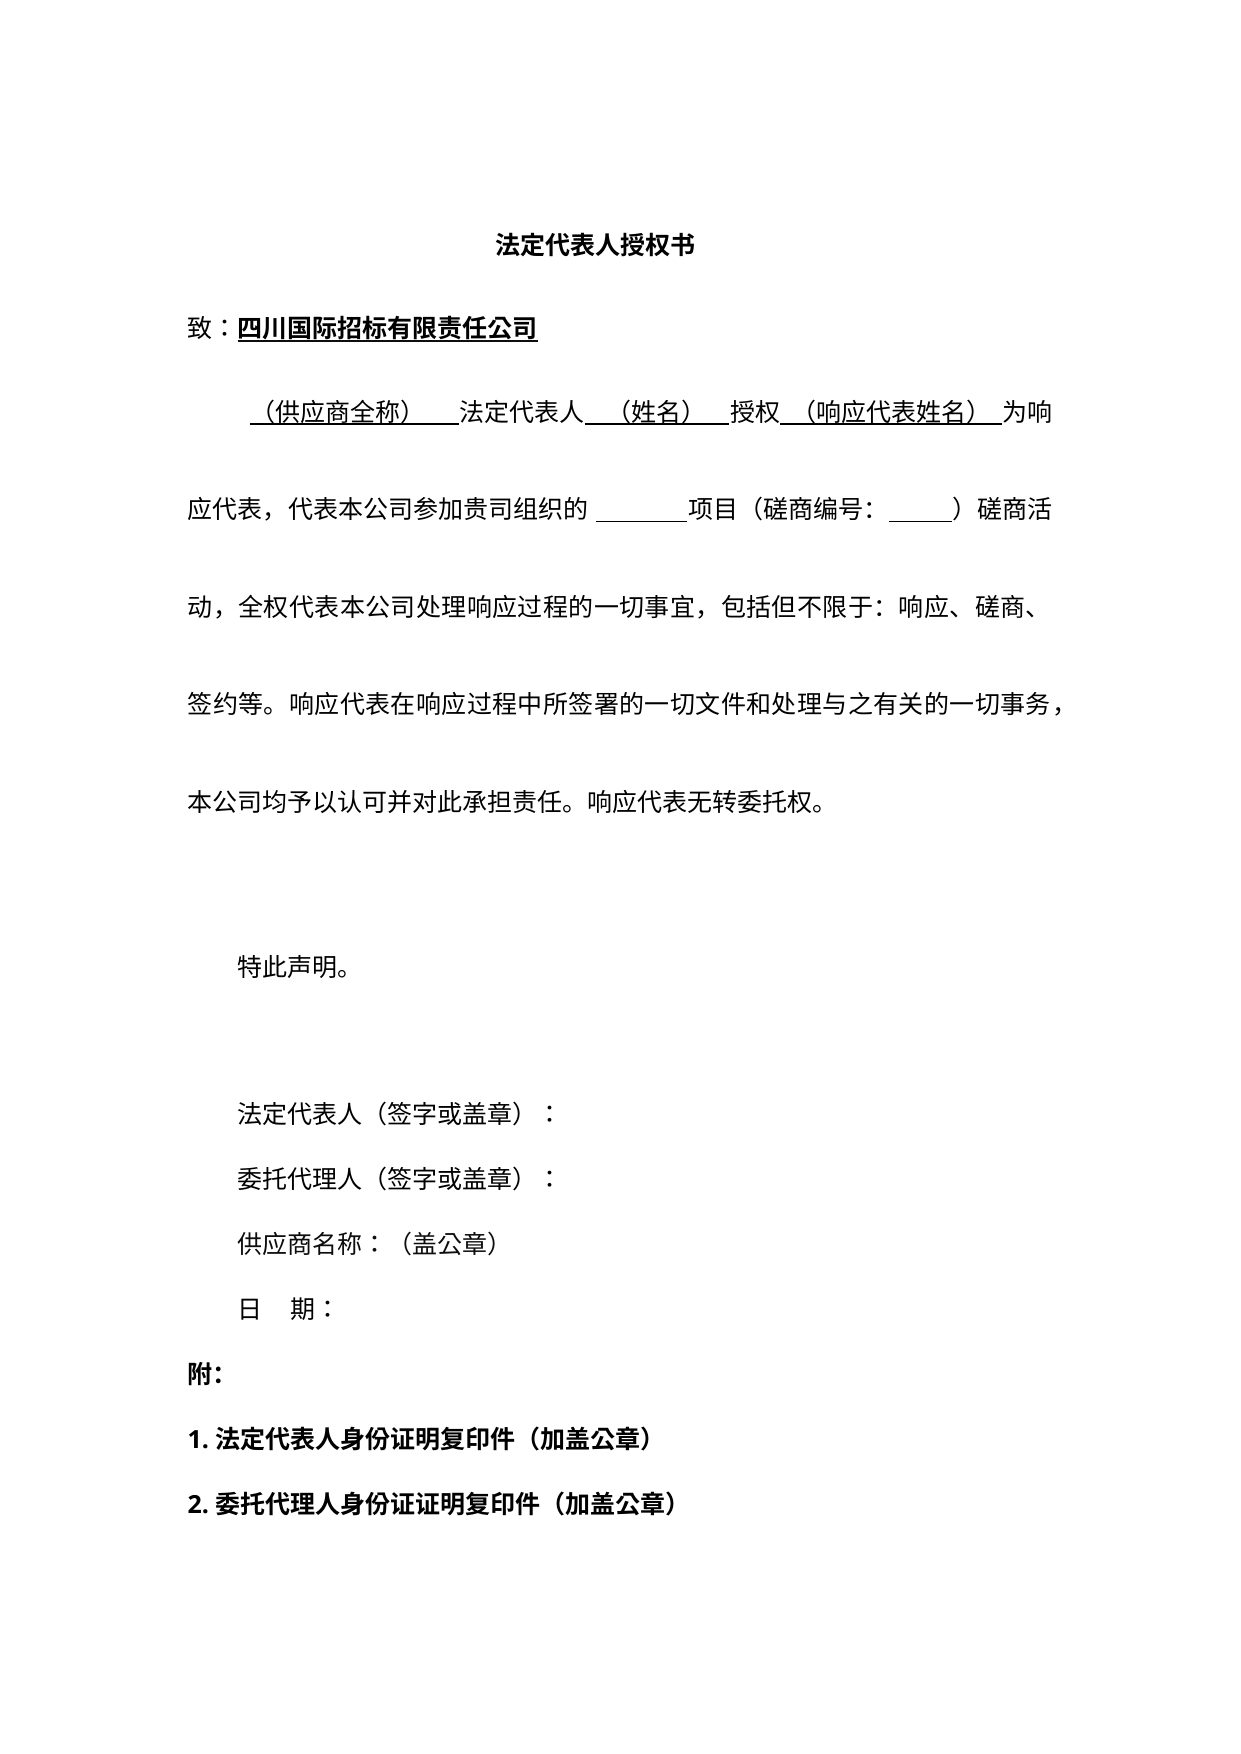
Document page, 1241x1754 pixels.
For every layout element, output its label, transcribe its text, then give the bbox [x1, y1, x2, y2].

text 特此声明。 [187, 933, 1053, 998]
text 1. 法定代表人身份证明复印件（加盖公章） [187, 1405, 1053, 1470]
text 供应商名称：（盖公章） [187, 1210, 1053, 1275]
text 日 期： [187, 1275, 1053, 1340]
text （供应商全称） 法定代表人 （姓名） 授权 （响应代表姓名） 为响应代表，代表本公司参加贵司组织的 项目（磋商编号： ）磋商活动，全权代表本公司处理响应过程的一切事宜，包括但不限于：响应、磋商、签约等。响应代表在响应过程中所签署的一切文件和处理与之有关的一切事务，本公司均予以认可并对此承担责任。响应代表无转委托权。 [187, 378, 1053, 833]
text 附： [187, 1340, 1053, 1405]
text 2. 委托代理人身份证证明复印件（加盖公章） [187, 1470, 1053, 1535]
text 法定代表人授权书 [187, 211, 1003, 276]
text 法定代表人（签字或盖章）： [187, 1080, 1053, 1145]
text 委托代理人（签字或盖章）： [187, 1145, 1053, 1210]
text 致：四川国际招标有限责任公司 [187, 294, 1053, 359]
